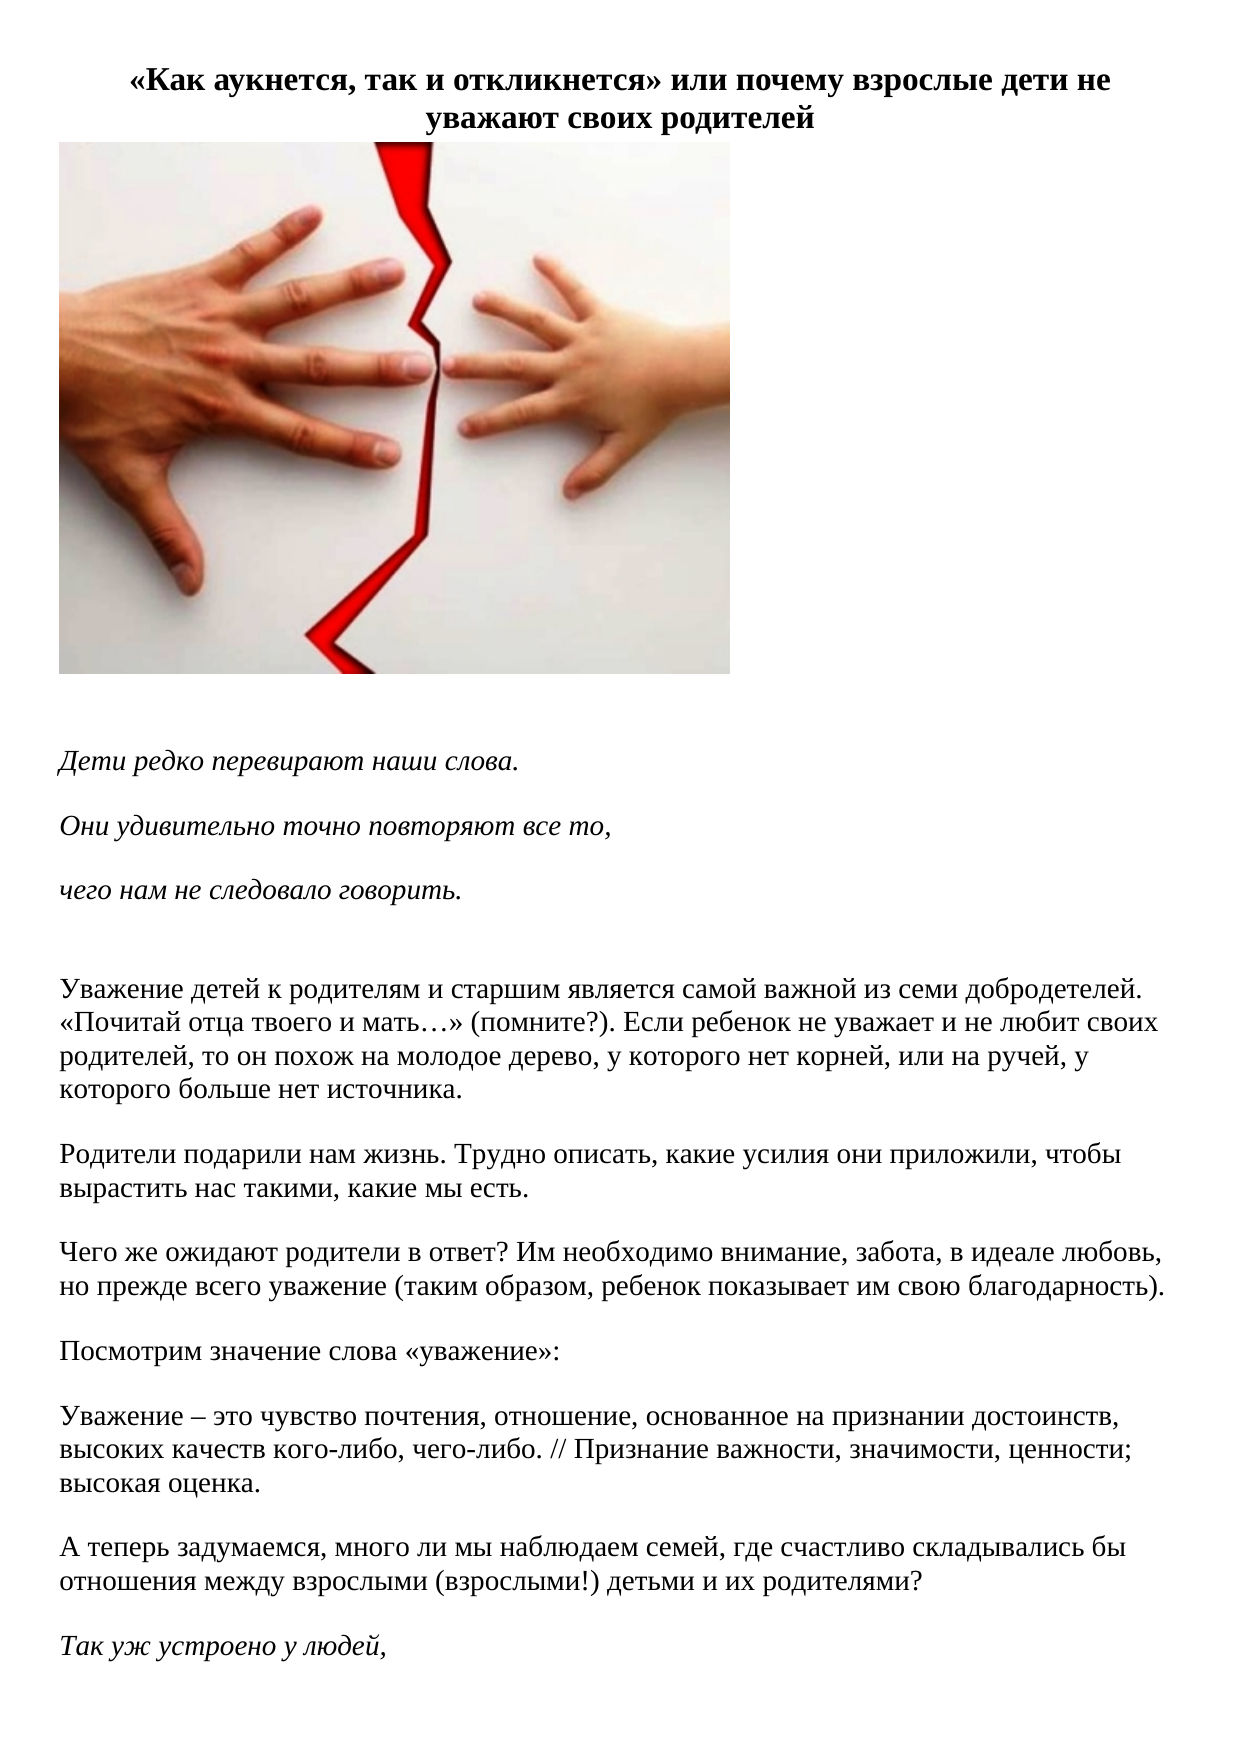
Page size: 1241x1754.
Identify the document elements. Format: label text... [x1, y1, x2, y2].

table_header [59, 142, 1181, 1693]
text «Как аукнется, так и откликнется» или почему взрослые дети не уважают своих родителей [59, 59, 1181, 136]
picture [59, 142, 730, 674]
